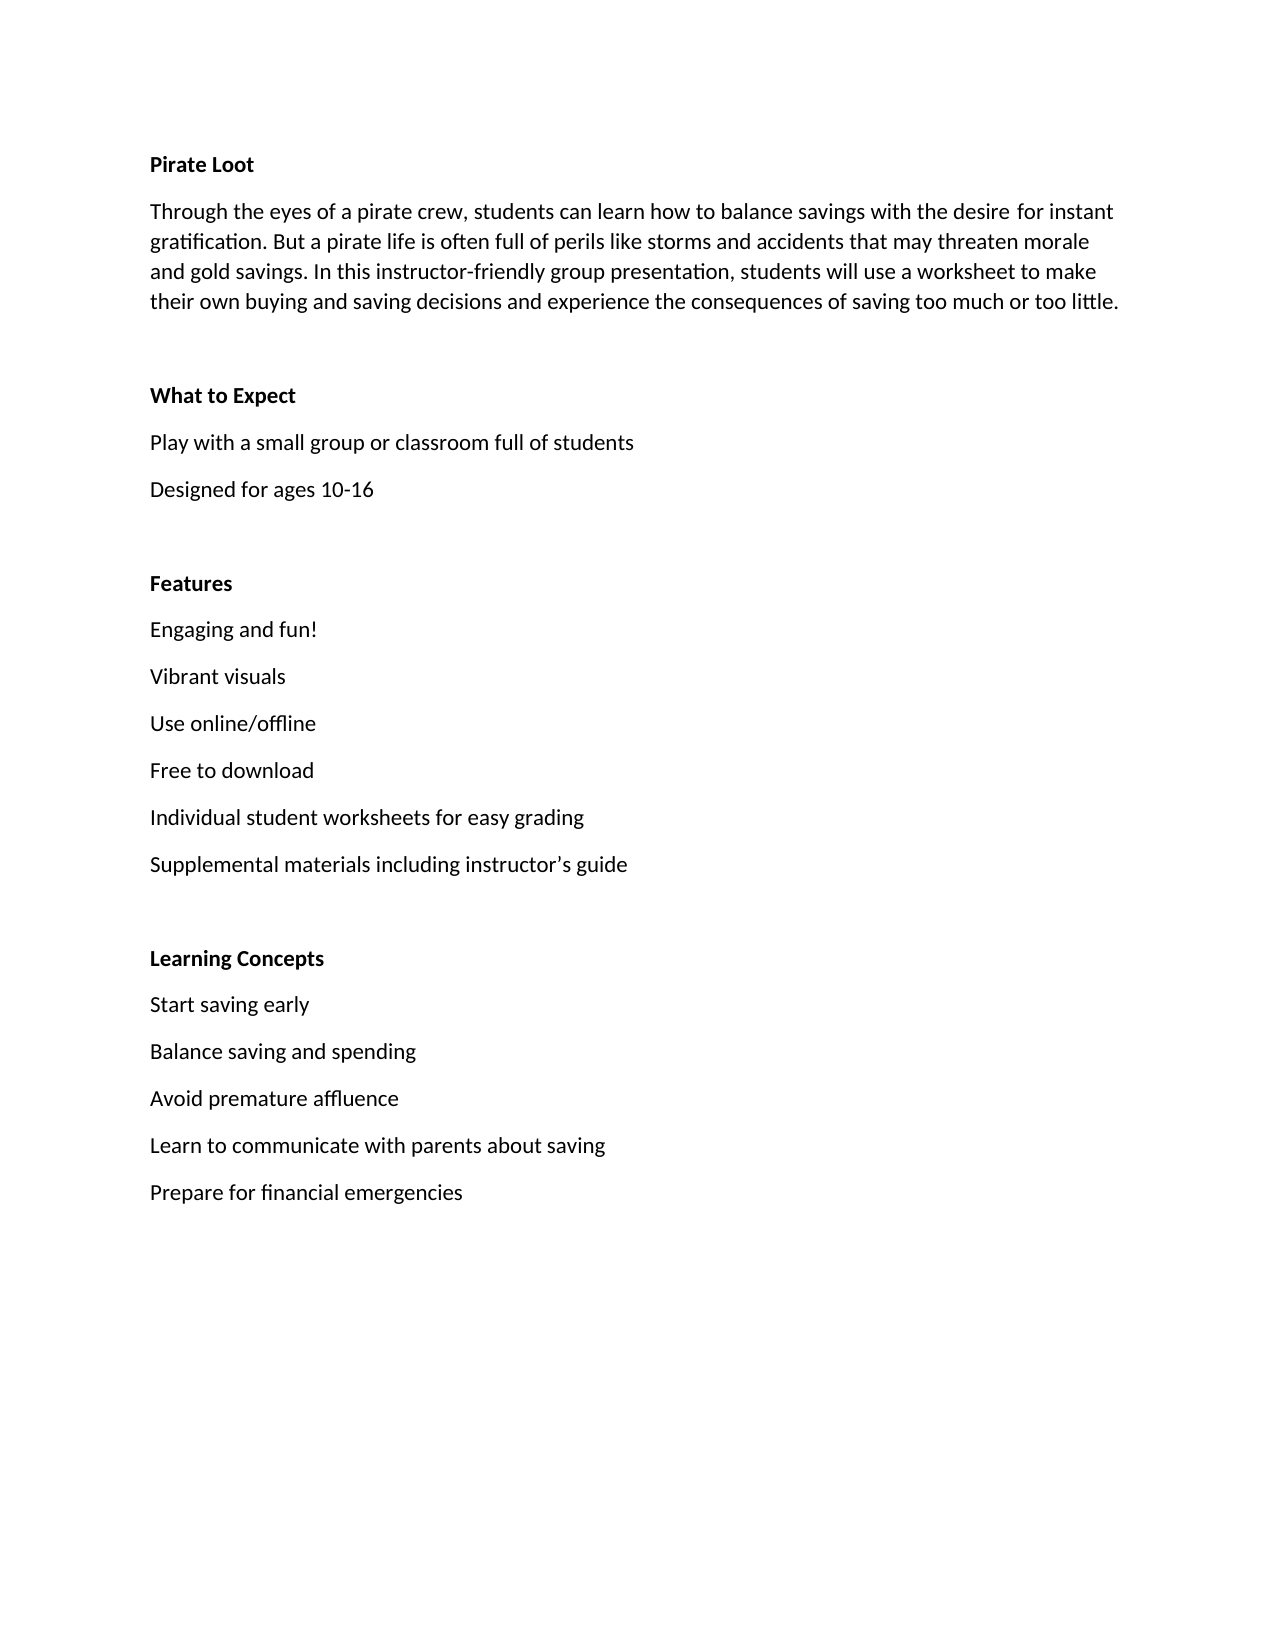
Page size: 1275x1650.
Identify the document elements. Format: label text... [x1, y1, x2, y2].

text Through the eyes of a pirate crew, students can learn how to balance savings with the desire for instant gratification. But a pirate life is often full of perils like storms and accidents that may threaten morale and gold savings. In this instructor-friendly group presentation, students will use a worksheet to make their own buying and saving decisions and experience the consequences of saving too much or too little. [150, 197, 1125, 316]
text Engaging and fun! [150, 616, 1125, 644]
text Pirate Loot [150, 150, 1125, 178]
text Use online/offline [150, 709, 1125, 737]
text Individual student worksheets for easy grading [150, 803, 1125, 831]
text Designed for ages 10-16 [150, 475, 1125, 503]
text What to Expect [150, 381, 1125, 409]
text Prepare for financial emergencies [150, 1178, 1125, 1206]
text Learning Concepts [150, 944, 1125, 972]
text Vibrant visuals [150, 662, 1125, 691]
text Balance saving and spending [150, 1037, 1125, 1066]
text Free to download [150, 756, 1125, 784]
text Play with a small group or classroom full of students [150, 428, 1125, 456]
text Learn to communicate with parents about saving [150, 1131, 1125, 1159]
text Avoid premature affluence [150, 1084, 1125, 1112]
text Start saving early [150, 991, 1125, 1019]
text Supplemental materials including instructor’s guide [150, 850, 1125, 878]
text Features [150, 569, 1125, 597]
